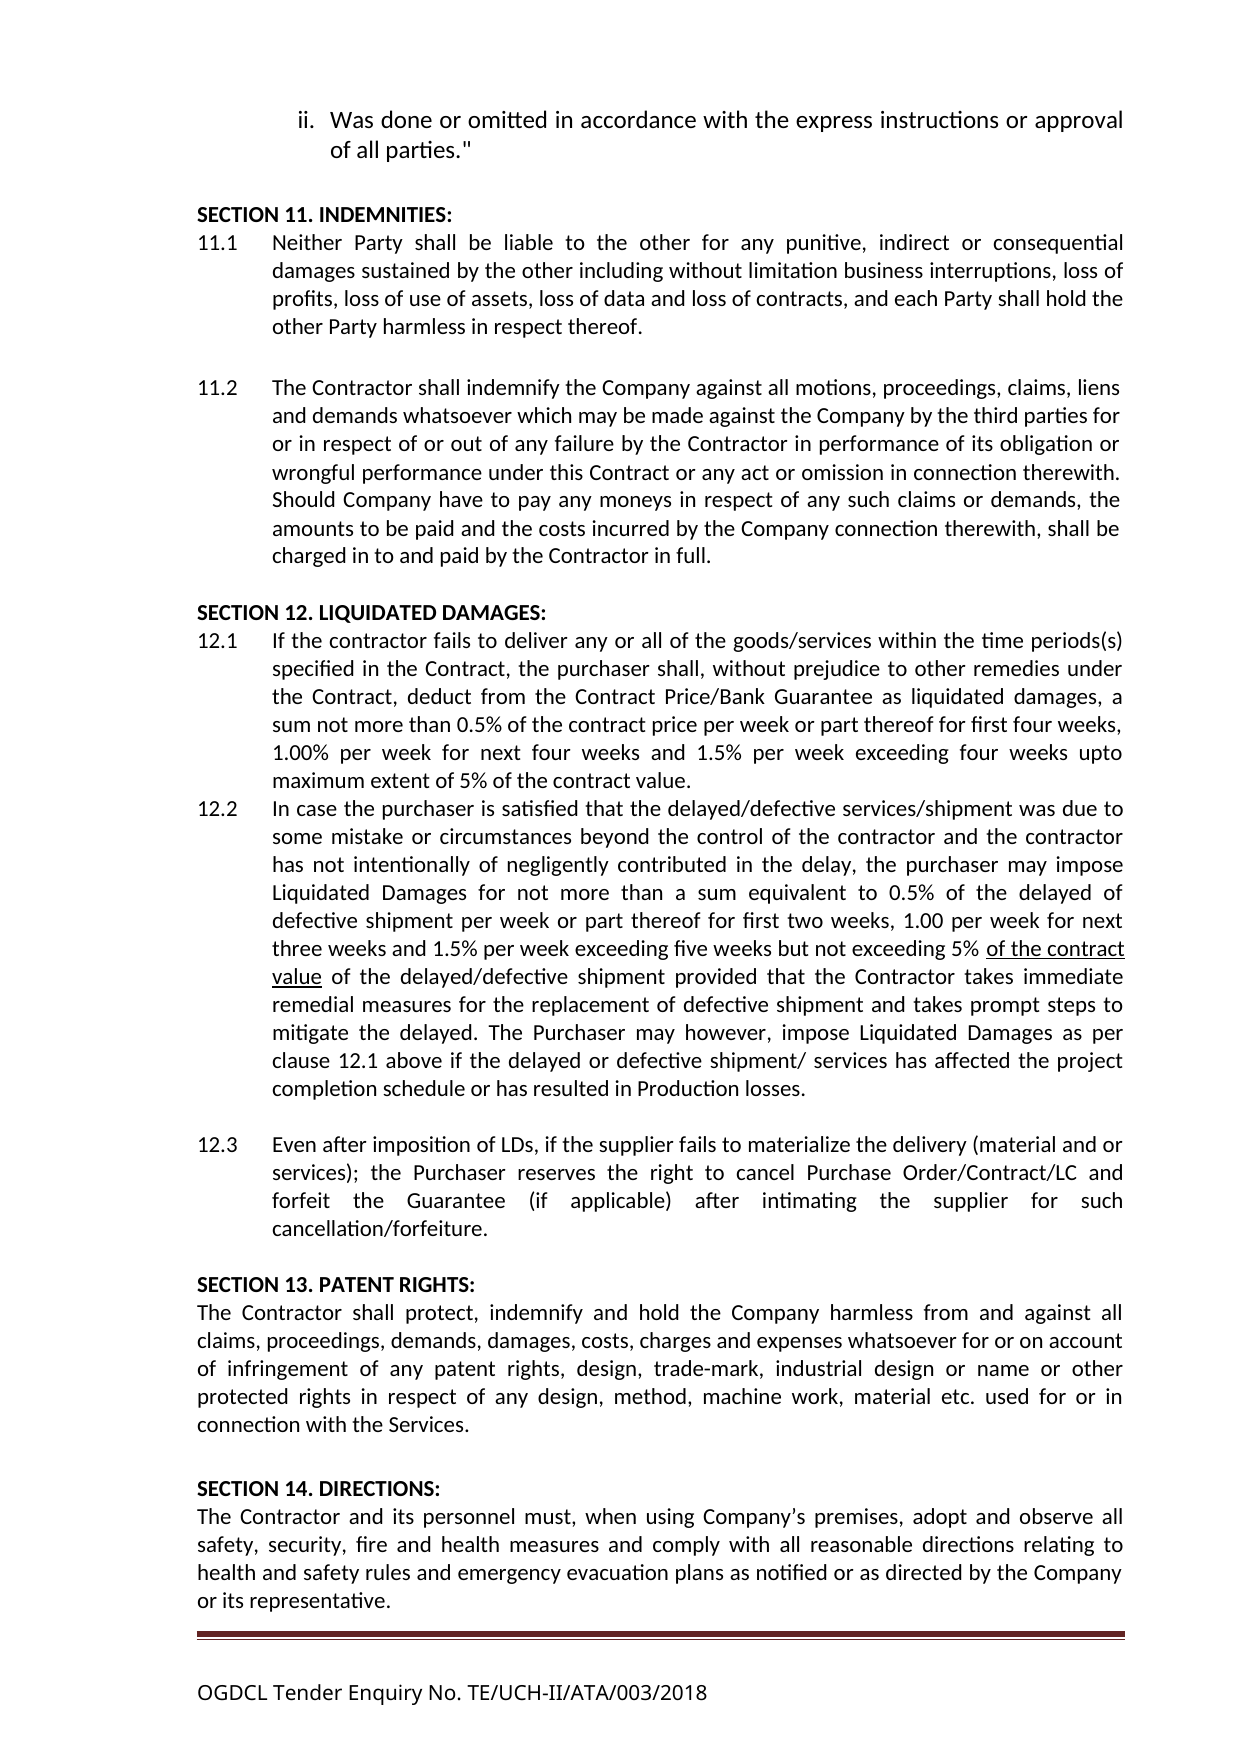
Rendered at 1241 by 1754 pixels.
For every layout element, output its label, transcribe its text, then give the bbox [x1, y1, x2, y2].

text SECTION 11. INDEMNITIES: [197, 200, 1125, 228]
text 12.3 Even after imposition of LDs, if the supplier fails to materialize the delivery (material and or services); the Purchaser reserves the right to cancel Purchase Order/Contract/LC and forfeit the Guarantee (if applicable) after intimating the supplier for such cancellation/forfeiture. [197, 1130, 1125, 1242]
text The Contractor and its personnel must, when using Company’s premises, adopt and observe all safety, security, fire and health measures and comply with all reasonable directions relating to health and safety rules and emergency evacuation plans as notified or as directed by the Company or its representative. [197, 1502, 1125, 1614]
text 12.1 If the contractor fails to deliver any or all of the goods/services within the time periods(s) specified in the Contract, the purchaser shall, without prejudice to other remedies under the Contract, deduct from the Contract Price/Bank Guarantee as liquidated damages, a sum not more than 0.5% of the contract price per week or part thereof for first four weeks, 1.00% per week for next four weeks and 1.5% per week exceeding four weeks upto maximum extent of 5% of the contract value. [197, 626, 1125, 794]
text SECTION 13. PATENT RIGHTS: [197, 1270, 1125, 1298]
list Neither Party shall be liable to the other for any punitive, indirect or consequential damages sustained by the other including without limitation business interruptions, loss of profits, loss of use of assets, loss of data and loss of contracts, and each Party shall hold the other Party harmless in respect thereof. [197, 228, 1125, 341]
list The Contractor shall indemnify the Company against all motions, proceedings, claims, liens and demands whatsoever which may be made against the Company by the third parties for or in respect of or out of any failure by the Contractor in performance of its obligation or wrongful performance under this Contract or any act or omission in connection therewith. Should Company have to pay any moneys in respect of any such claims or demands, the amounts to be paid and the costs incurred by the Company connection therewith, shall be charged in to and paid by the Contractor in full. [197, 373, 1122, 570]
text The Contractor shall protect, indemnify and hold the Company harmless from and against all claims, proceedings, demands, damages, costs, charges and expenses whatsoever for or on account of infringement of any patent rights, design, trade-mark, industrial design or name or other protected rights in respect of any design, method, machine work, material etc. used for or in connection with the Services. [197, 1298, 1125, 1438]
text SECTION 12. LIQUIDATED DAMAGES: [197, 598, 1125, 626]
list Was done or omitted in accordance with the express instructions or approval of all parties." [315, 104, 1125, 165]
text SECTION 14. DIRECTIONS: [197, 1474, 1125, 1502]
text 12.2 In case the purchaser is satisfied that the delayed/defective services/shipment was due to some mistake or circumstances beyond the control of the contractor and the contractor has not intentionally of negligently contributed in the delay, the purchaser may impose Liquidated Damages for not more than a sum equivalent to 0.5% of the delayed of defective shipment per week or part thereof for first two weeks, 1.00 per week for next three weeks and 1.5% per week exceeding five weeks but not exceeding 5% of the contract value of the delayed/defective shipment provided that the Contractor takes immediate remedial measures for the replacement of defective shipment and takes prompt steps to mitigate the delayed. The Purchaser may however, impose Liquidated Damages as per clause 12.1 above if the delayed or defective shipment/ services has affected the project completion schedule or has resulted in Production losses. [197, 794, 1125, 1102]
